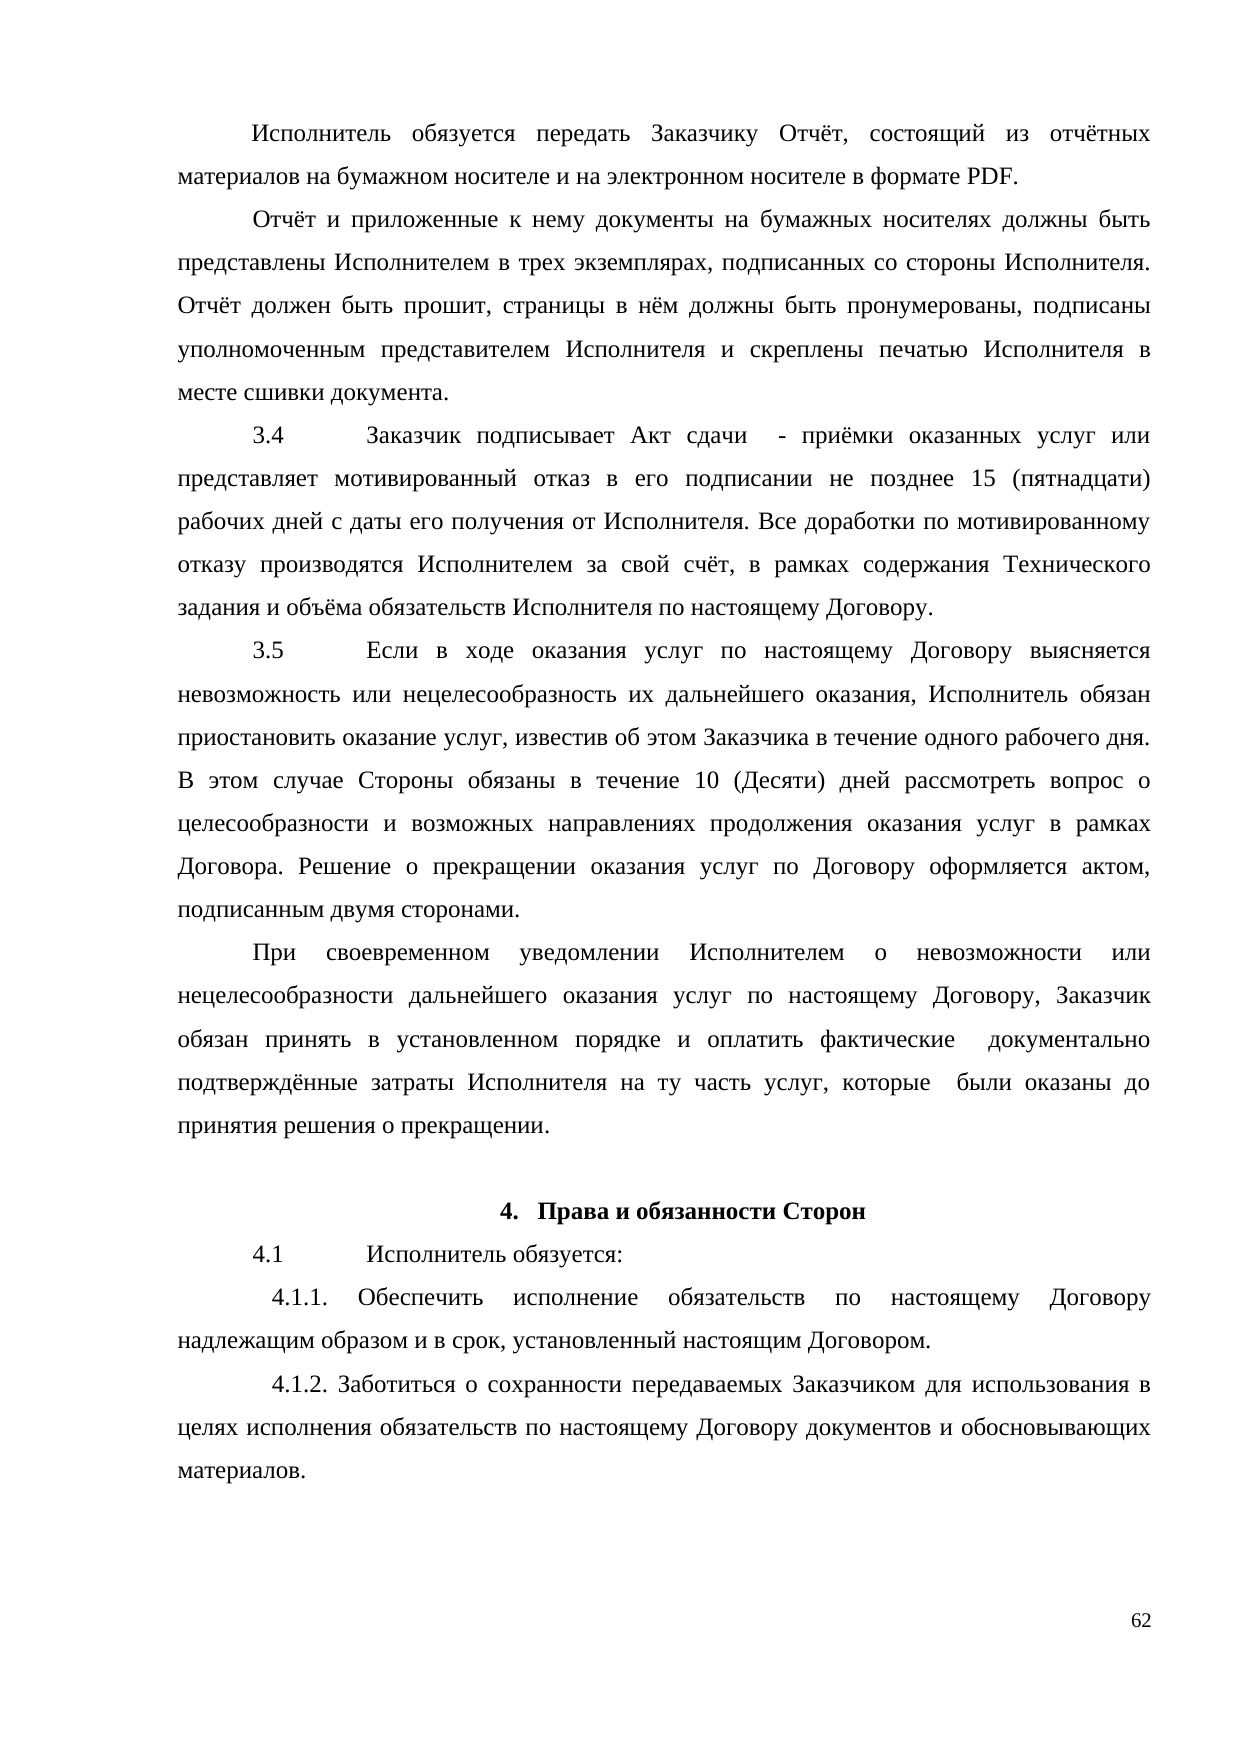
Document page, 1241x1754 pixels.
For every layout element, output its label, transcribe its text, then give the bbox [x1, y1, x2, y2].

list Права и обязанности Сторон [214, 1196, 1152, 1225]
text 4.1.1. Обеспечить исполнение обязательств по настоящему Договору надлежащим образом и в срок, установленный настоящим Договором. [177, 1282, 1152, 1354]
text 4.1.2. Заботиться о сохранности передаваемых Заказчиком для использования в целях исполнения обязательств по настоящему Договору документов и обосновывающих материалов. [177, 1369, 1152, 1484]
list Если в ходе оказания услуг по настоящему Договору выясняется невозможность или нецелесообразность их дальнейшего оказания, Исполнитель обязан приостановить оказание услуг, известив об этом Заказчика в течение одного рабочего дня. В этом случае Стороны обязаны в течение 10 (Десяти) дней рассмотреть вопрос о целесообразности и возможных направлениях продолжения оказания услуг в рамках Договора. Решение о прекращении оказания услуг по Договору оформляется актом, подписанным двумя сторонами. [177, 636, 1152, 923]
list Заказчик подписывает Акт сдачи - приёмки оказанных услуг или представляет мотивированный отказ в его подписании не позднее 15 (пятнадцати) рабочих дней с даты его получения от Исполнителя. Все доработки по мотивированному отказу производятся Исполнителем за свой счёт, в рамках содержания Технического задания и объёма обязательств Исполнителя по настоящему Договору. [177, 420, 1152, 621]
text При своевременном уведомлении Исполнителем о невозможности или нецелесообразности дальнейшего оказания услуг по настоящему Договору, Заказчик обязан принять в установленном порядке и оплатить фактические документально подтверждённые затраты Исполнителя на ту часть услуг, которые были оказаны до принятия решения о прекращении. [177, 937, 1152, 1139]
text Исполнитель обязуется передать Заказчику Отчёт, состоящий из отчётных материалов на бумажном носителе и на электронном носителе в формате PDF. [177, 118, 1152, 190]
text Отчёт и приложенные к нему документы на бумажных носителях должны быть представлены Исполнителем в трех экземплярах, подписанных со стороны Исполнителя. Отчёт должен быть прошит, страницы в нём должны быть пронумерованы, подписаны уполномоченным представителем Исполнителя и скреплены печатью Исполнителя в месте сшивки документа. [177, 204, 1152, 406]
list Исполнитель обязуется: [177, 1239, 1152, 1268]
